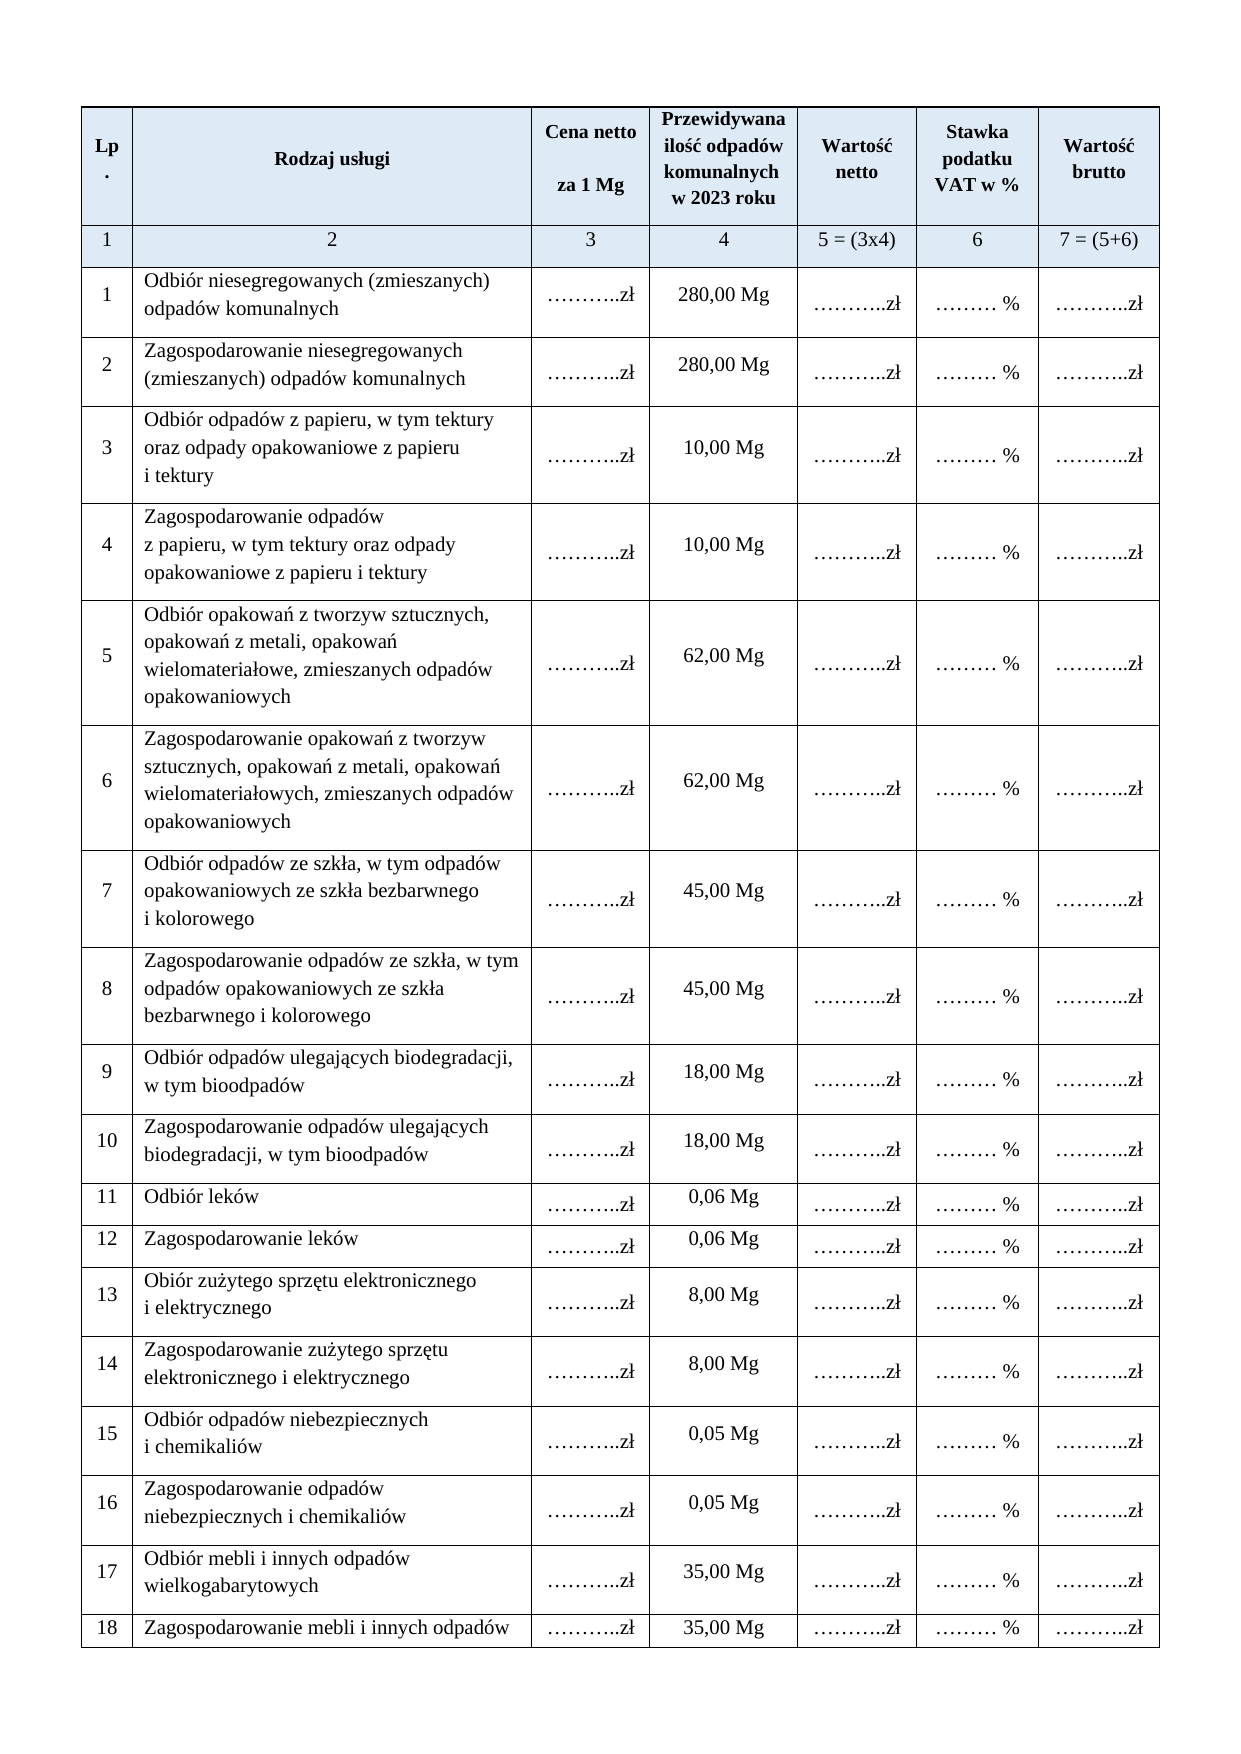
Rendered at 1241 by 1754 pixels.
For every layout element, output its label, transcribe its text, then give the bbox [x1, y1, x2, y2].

table_cell Odbiór odpadów ze szkła, w tym odpadów opakowaniowych ze szkła bezbarwnego i kolorowego [133, 851, 531, 947]
table_cell ……… % [917, 601, 1038, 725]
table_cell ………..zł [532, 1615, 649, 1647]
table_cell ………..zł [1039, 851, 1159, 947]
table_cell Odbiór opakowań z tworzyw sztucznych, opakowań z metali, opakowań wielomateriałowe, zmieszanych odpadów opakowaniowych [133, 601, 531, 725]
table_cell 45,00 Mg [650, 851, 797, 947]
table_cell 8 [82, 948, 132, 1044]
table_cell 5 = (3x4) [798, 226, 916, 267]
table_cell 2 [133, 226, 531, 267]
table_cell 16 [82, 1476, 132, 1544]
table_cell ……… % [917, 1407, 1038, 1475]
table_cell ………..zł [798, 1115, 916, 1183]
table_cell 12 [82, 1226, 132, 1267]
table_cell 3 [532, 226, 649, 267]
table_cell 6 [917, 226, 1038, 267]
table_cell ………..zł [798, 504, 916, 600]
table_cell Zagospodarowanie odpadów ze szkła, w tym odpadów opakowaniowych ze szkła bezbarwnego i kolorowego [133, 948, 531, 1044]
table_cell 0,06 Mg [650, 1184, 797, 1225]
table_cell 35,00 Mg [650, 1546, 797, 1614]
table_header Rodzaj usługi [133, 108, 531, 225]
table_cell ………..zł [1039, 948, 1159, 1044]
table_cell ………..zł [1039, 1476, 1159, 1544]
table_header Wartość brutto [1039, 108, 1159, 225]
table_cell ………..zł [798, 268, 916, 337]
table_cell Zagospodarowanie zużytego sprzętu elektronicznego i elektrycznego [133, 1337, 531, 1406]
table_cell ……… % [917, 726, 1038, 850]
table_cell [133, 1615, 531, 1647]
table_cell Odbiór mebli i innych odpadów wielkogabarytowych [133, 1546, 531, 1614]
table_cell 10,00 Mg [650, 407, 797, 503]
table_cell ………..zł [532, 1337, 649, 1406]
table_cell ……… % [917, 1115, 1038, 1183]
table_cell ………..zł [798, 1337, 916, 1406]
table_cell ………..zł [532, 1115, 649, 1183]
table_cell ……… % [917, 1226, 1038, 1267]
table_cell 35,00 Mg [650, 1615, 797, 1647]
table_cell 280,00 Mg [650, 338, 797, 406]
table_cell 8,00 Mg [650, 1268, 797, 1336]
table_cell 10,00 Mg [650, 504, 797, 600]
table_cell ………..zł [532, 1546, 649, 1614]
table_cell ………..zł [798, 601, 916, 725]
table_cell ……… % [917, 1546, 1038, 1614]
table_cell ………..zł [1039, 268, 1159, 337]
table_cell 62,00 Mg [650, 601, 797, 725]
table_cell Zagospodarowanie leków [133, 1226, 531, 1267]
table_cell 0,05 Mg [650, 1476, 797, 1544]
table_cell ………..zł [532, 726, 649, 850]
table_cell ………..zł [798, 851, 916, 947]
table_cell Obiór zużytego sprzętu elektronicznego i elektrycznego [133, 1268, 531, 1336]
table_cell ………..zł [798, 1615, 916, 1647]
table_cell ……… % [917, 1337, 1038, 1406]
table_cell ………..zł [1039, 504, 1159, 600]
table_cell ………..zł [1039, 1268, 1159, 1336]
table_cell 7 [82, 851, 132, 947]
table_cell ……… % [917, 1045, 1038, 1113]
table_cell Zagospodarowanie odpadów z papieru, w tym tektury oraz odpady opakowaniowe z papieru i tektury [133, 504, 531, 600]
table_cell ……… % [917, 407, 1038, 503]
table_cell 11 [82, 1184, 132, 1225]
table_cell 5 [82, 601, 132, 725]
table_cell ……… % [917, 338, 1038, 406]
table_header Wartość netto [798, 108, 916, 225]
table_cell Odbiór niesegregowanych (zmieszanych) odpadów komunalnych [133, 268, 531, 337]
table_cell 13 [82, 1268, 132, 1336]
table_cell ………..zł [532, 1045, 649, 1113]
table_cell Odbiór leków [133, 1184, 531, 1225]
table_cell ………..zł [532, 1226, 649, 1267]
table_cell ……… % [917, 1615, 1038, 1647]
table_cell Odbiór odpadów z papieru, w tym tektury oraz odpady opakowaniowe z papieru i tektury [133, 407, 531, 503]
table_cell 1 [82, 226, 132, 267]
table_cell ………..zł [1039, 601, 1159, 725]
table_cell ……… % [917, 948, 1038, 1044]
table_cell ………..zł [532, 1407, 649, 1475]
table_cell 4 [650, 226, 797, 267]
table_cell 3 [82, 407, 132, 503]
table_cell ………..zł [532, 1476, 649, 1544]
table_cell ………..zł [532, 268, 649, 337]
table_cell 2 [82, 338, 132, 406]
table_cell ………..zł [798, 1184, 916, 1225]
table_cell ………..zł [1039, 1226, 1159, 1267]
table_cell ………..zł [798, 338, 916, 406]
table_header Cena netto za 1 Mg [532, 108, 649, 225]
table_cell 15 [82, 1407, 132, 1475]
table_cell ……… % [917, 1476, 1038, 1544]
table_cell ………..zł [532, 504, 649, 600]
table_cell ……… % [917, 851, 1038, 947]
table_cell 9 [82, 1045, 132, 1113]
table_cell 0,06 Mg [650, 1226, 797, 1267]
table_cell 280,00 Mg [650, 268, 797, 337]
table_cell 4 [82, 504, 132, 600]
table_cell ………..zł [798, 1476, 916, 1544]
table_cell ………..zł [1039, 1337, 1159, 1406]
table_cell ………..zł [1039, 407, 1159, 503]
table_cell ………..zł [798, 407, 916, 503]
table_cell 17 [82, 1546, 132, 1614]
table_cell ………..zł [798, 1045, 916, 1113]
table_cell ………..zł [798, 1268, 916, 1336]
table_cell 45,00 Mg [650, 948, 797, 1044]
table_cell ………..zł [532, 948, 649, 1044]
table_cell Zagospodarowanie opakowań z tworzyw sztucznych, opakowań z metali, opakowań wielomateriałowych, zmieszanych odpadów opakowaniowych [133, 726, 531, 850]
table_cell ……… % [917, 1184, 1038, 1225]
table_cell ………..zł [798, 948, 916, 1044]
table_cell Odbiór odpadów niebezpiecznych i chemikaliów [133, 1407, 531, 1475]
table_header Stawka podatku VAT w % [917, 108, 1038, 225]
table_cell 62,00 Mg [650, 726, 797, 850]
table_cell 8,00 Mg [650, 1337, 797, 1406]
table_cell Zagospodarowanie odpadów niebezpiecznych i chemikaliów [133, 1476, 531, 1544]
table_cell Zagospodarowanie odpadów ulegających biodegradacji, w tym bioodpadów [133, 1115, 531, 1183]
table_cell ………..zł [532, 338, 649, 406]
table_cell ……… % [917, 1268, 1038, 1336]
table_cell ………..zł [532, 407, 649, 503]
table_cell ………..zł [532, 601, 649, 725]
table_cell ………..zł [1039, 1045, 1159, 1113]
table_cell ………..zł [798, 1226, 916, 1267]
table_cell ………..zł [798, 726, 916, 850]
table_cell ………..zł [1039, 1184, 1159, 1225]
table_cell ……… % [917, 268, 1038, 337]
table_cell ………..zł [532, 851, 649, 947]
table_cell ……… % [917, 504, 1038, 600]
table_cell 18,00 Mg [650, 1045, 797, 1113]
table_header Lp. [82, 108, 132, 225]
table_cell 0,05 Mg [650, 1407, 797, 1475]
table_cell ………..zł [1039, 1615, 1159, 1647]
table_header Przewidywana ilość odpadów komunalnych w 2023 roku [650, 108, 797, 225]
table_cell ………..zł [1039, 726, 1159, 850]
table_cell ………..zł [798, 1546, 916, 1614]
table_cell Odbiór odpadów ulegających biodegradacji, w tym bioodpadów [133, 1045, 531, 1113]
table_cell Zagospodarowanie niesegregowanych (zmieszanych) odpadów komunalnych [133, 338, 531, 406]
table_cell 6 [82, 726, 132, 850]
table_cell ………..zł [532, 1184, 649, 1225]
table_cell ………..zł [532, 1268, 649, 1336]
table_cell 14 [82, 1337, 132, 1406]
table_cell 10 [82, 1115, 132, 1183]
table_cell ………..zł [1039, 1546, 1159, 1614]
table_cell 18 [82, 1615, 132, 1647]
table_cell ………..zł [1039, 1115, 1159, 1183]
table_cell 18,00 Mg [650, 1115, 797, 1183]
table_cell ………..zł [1039, 1407, 1159, 1475]
table_cell 1 [82, 268, 132, 337]
table_cell ………..zł [1039, 338, 1159, 406]
table_cell ………..zł [798, 1407, 916, 1475]
table_cell 7 = (5+6) [1039, 226, 1159, 267]
